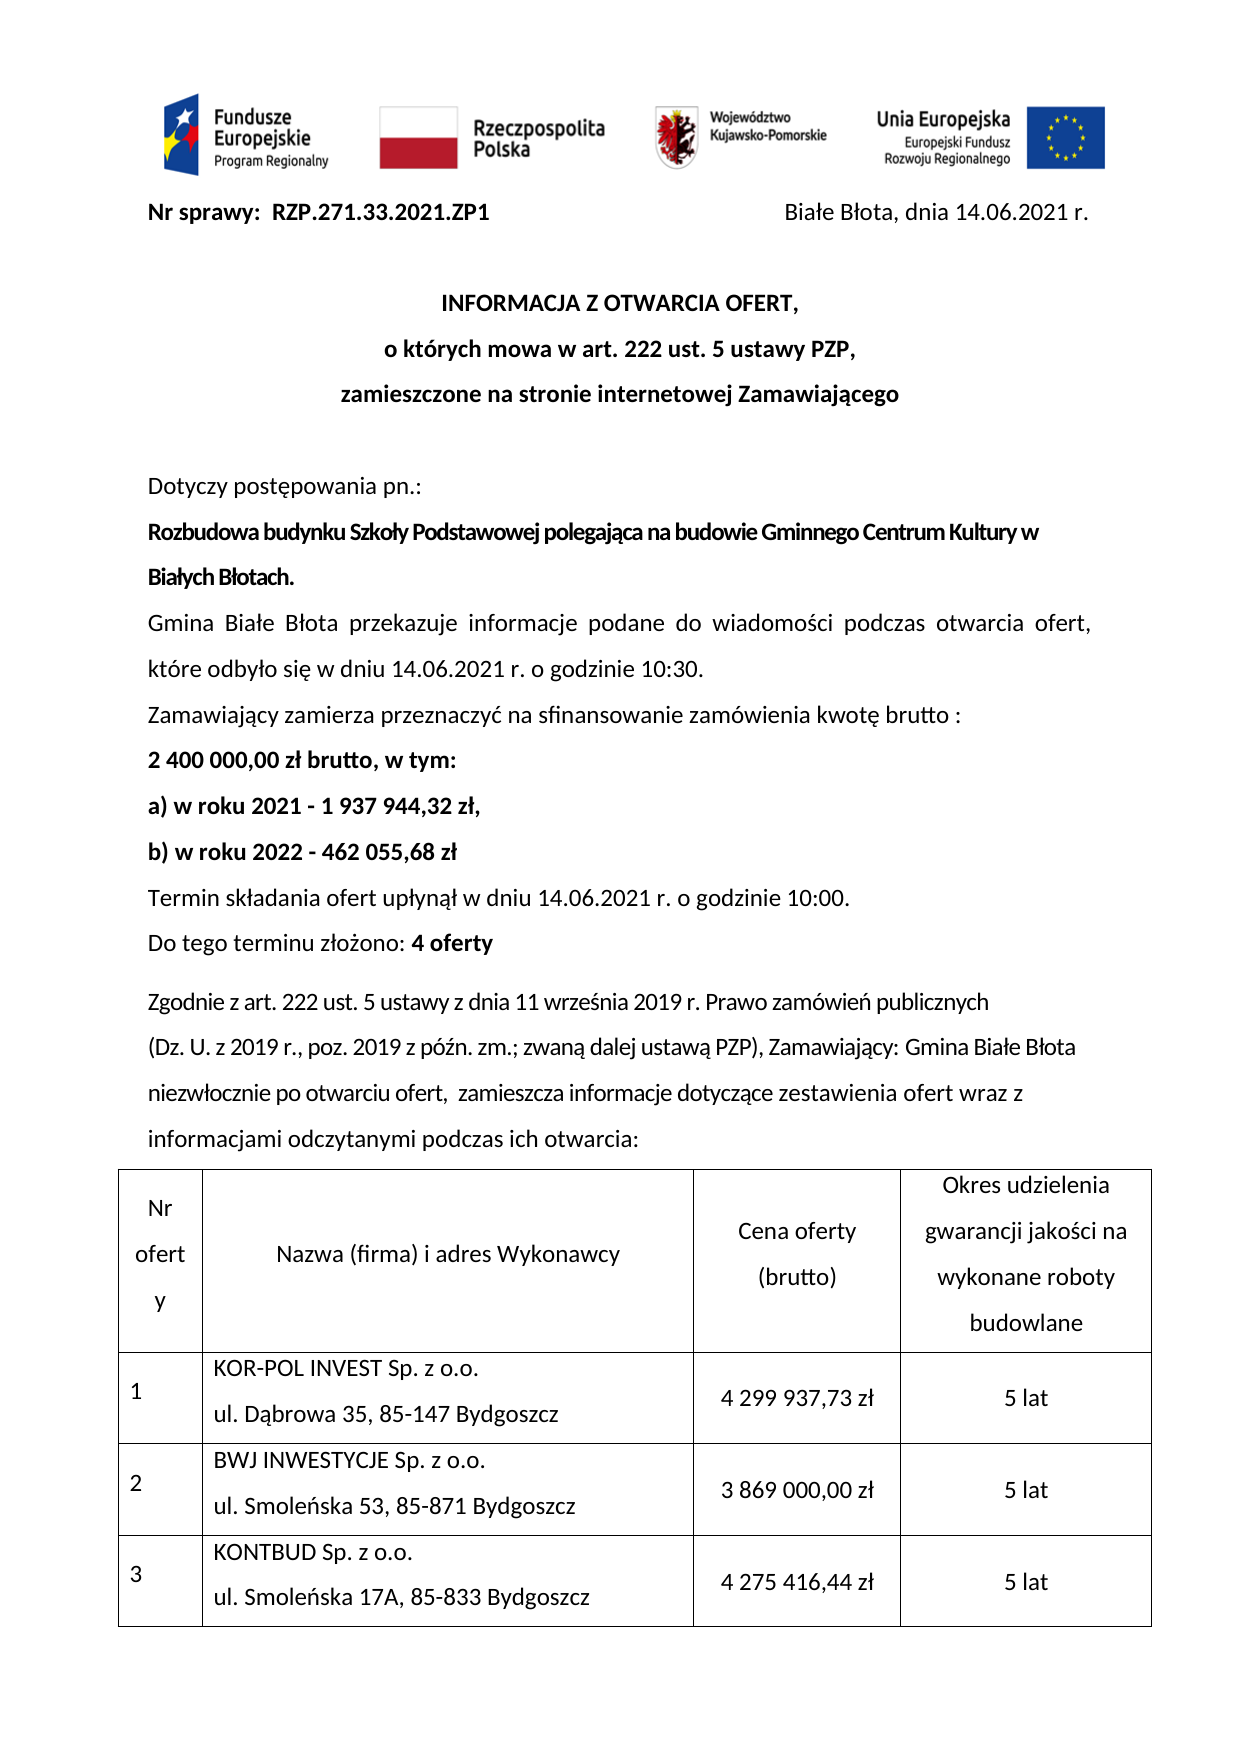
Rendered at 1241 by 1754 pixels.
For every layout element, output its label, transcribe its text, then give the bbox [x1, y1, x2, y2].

text Dotyczy postępowania pn.: [148, 470, 1093, 501]
text Zamawiający zamierza przeznaczyć na sfinansowanie zamówienia kwotę brutto : [148, 699, 1093, 729]
table_header Okres udzielenia gwarancji jakości na wykonane roboty budowlane [901, 1170, 1151, 1352]
table_cell BWJ INWESTYCJE Sp. z o.o. ul. Smoleńska 53, 85-871 Bydgoszcz [203, 1444, 693, 1535]
text 2 400 000,00 zł brutto, w tym: [148, 744, 1093, 775]
text Termin składania ofert upłynął w dniu 14.06.2021 r. o godzinie 10:00. [148, 882, 1093, 912]
table_cell 4 275 416,44 zł [694, 1536, 900, 1626]
text Rozbudowa budynku Szkoły Podstawowej polegająca na budowie Gminnego Centrum Kultury w Białych Błotach. [148, 516, 1093, 592]
table_cell KONTBUD Sp. z o.o. ul. Smoleńska 17A, 85-833 Bydgoszcz [203, 1536, 693, 1626]
text Gmina Białe Błota przekazuje informacje podane do wiadomości podczas otwarcia ofert, które odbyło się w dniu 14.06.2021 r. o godzinie 10:30. [148, 607, 1093, 683]
table_cell KOR-POL INVEST Sp. z o.o. ul. Dąbrowa 35, 85-147 Bydgoszcz [203, 1353, 693, 1443]
table_cell 5 lat [901, 1536, 1151, 1626]
text o których mowa w art. 222 ust. 5 ustawy PZP, [148, 333, 1093, 363]
table_header Cena oferty (brutto) [694, 1170, 900, 1352]
text INFORMACJA Z OTWARCIA OFERT, [148, 287, 1093, 318]
text a) w roku 2021 - 1 937 944,32 zł, [148, 790, 1093, 821]
table_cell 3 869 000,00 zł [694, 1444, 900, 1535]
table_cell 2 [119, 1444, 202, 1535]
text Nr sprawy: RZP.271.33.2021.ZP1 Białe Błota, dnia 14.06.2021 r. [148, 196, 1093, 226]
table_header Nazwa (firma) i adres Wykonawcy [203, 1170, 693, 1352]
text zamieszczone na stronie internetowej Zamawiającego [148, 379, 1093, 409]
table_cell 5 lat [901, 1444, 1151, 1535]
table_cell 1 [119, 1353, 202, 1443]
text b) w roku 2022 - 462 055,68 zł [148, 836, 1093, 866]
picture [147, 73, 1122, 196]
table_cell 3 [119, 1536, 202, 1626]
text Do tego terminu złożono: 4 oferty [148, 927, 1093, 958]
text Zgodnie z art. 222 ust. 5 ustawy z dnia 11 września 2019 r. Prawo zamówień publicznych (Dz. U. z 2019 r., poz. 2019 z późn. zm.; zwaną dalej ustawą PZP), Zamawiający: Gmina Białe Błota niezwłocznie po otwarciu ofert, zamieszcza informacje dotyczące zestawienia ofert wraz z informacjami odczytanymi podczas ich otwarcia: [148, 986, 1093, 1153]
table_cell 5 lat [901, 1353, 1151, 1443]
table_header Nr oferty [119, 1170, 202, 1352]
table_cell 4 299 937,73 zł [694, 1353, 900, 1443]
